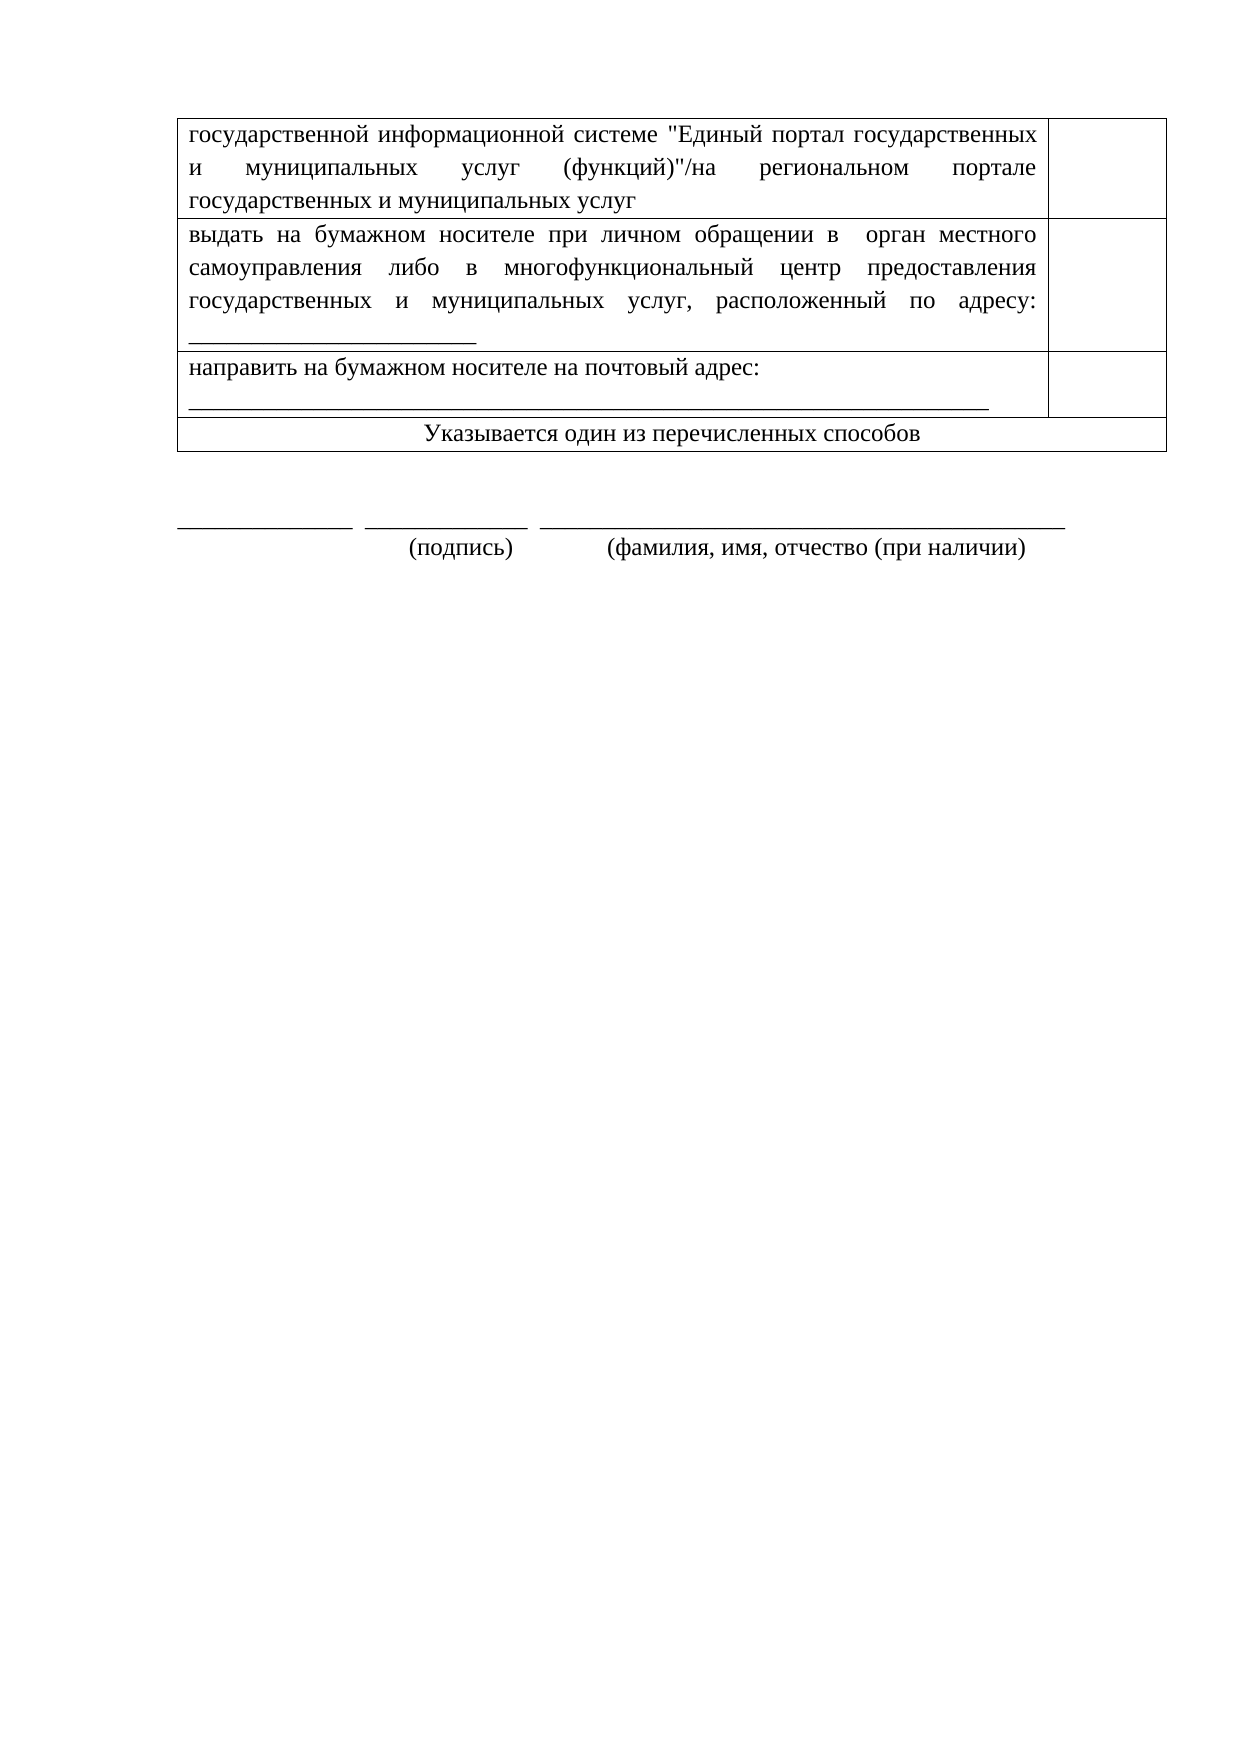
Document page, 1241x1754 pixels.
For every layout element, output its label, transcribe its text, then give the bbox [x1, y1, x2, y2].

table_cell Указывается один из перечисленных способов [178, 418, 1166, 451]
table_cell выдать на бумажном носителе при личном обращении в орган местного самоуправления либо в многофункциональный центр предоставления государственных и муниципальных услуг, расположенный по адресу: _______________________ [178, 219, 1048, 351]
text (подпись) (фамилия, имя, отчество (при наличии) [177, 532, 1152, 560]
text ______________ _____________ __________________________________________ [177, 503, 1152, 532]
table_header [178, 119, 1048, 218]
table_cell направить на бумажном носителе на почтовый адрес: ________________________________________________________________ [178, 352, 1048, 417]
table_cell [1049, 352, 1166, 417]
table_header [1049, 119, 1166, 218]
table_cell [1049, 219, 1166, 351]
